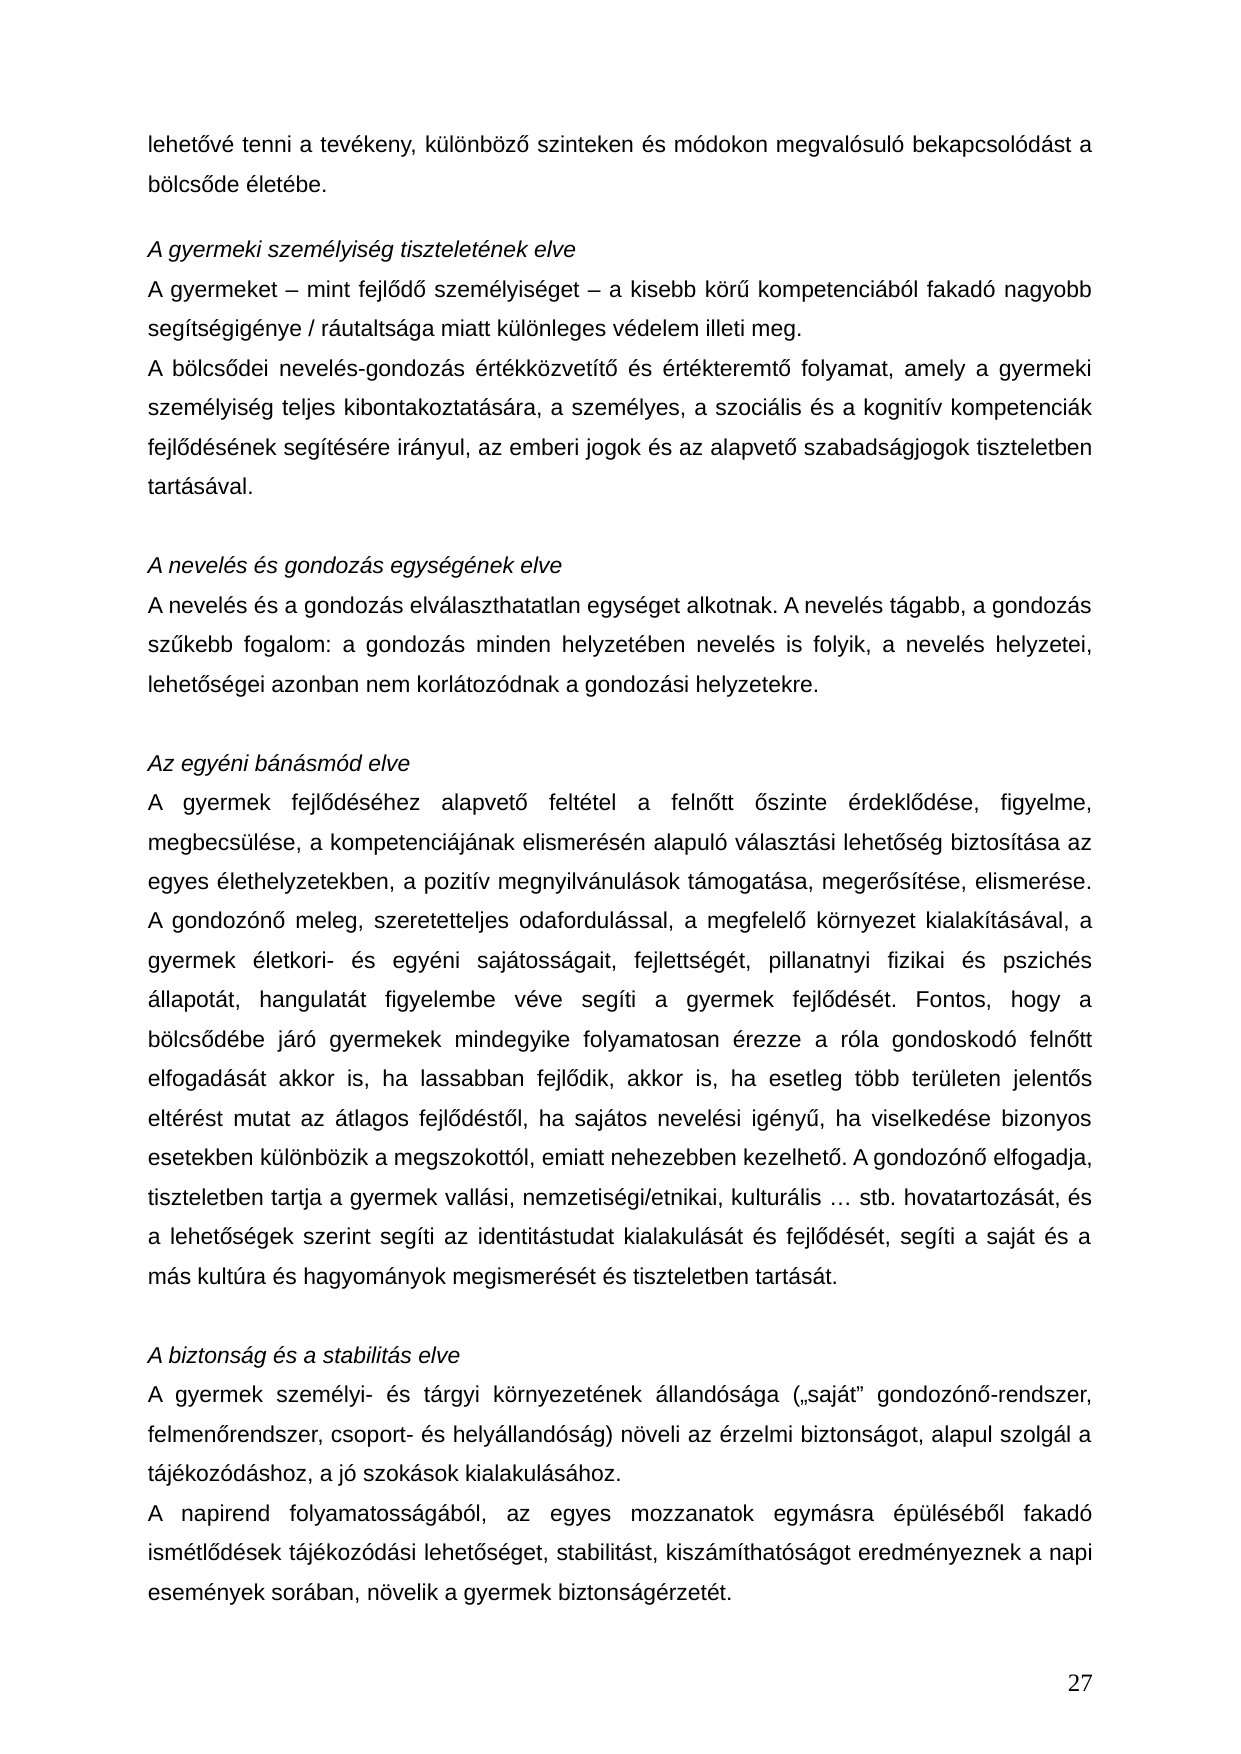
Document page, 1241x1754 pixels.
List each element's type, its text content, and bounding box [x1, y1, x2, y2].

text A napirend folyamatosságából, az egyes mozzanatok egymásra épüléséből fakadó ismétlődések tájékozódási lehetőséget, stabilitást, kiszámíthatóságot eredményeznek a napi események sorában, növelik a gyermek biztonságérzetét. [148, 1500, 1093, 1605]
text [148, 131, 1093, 197]
text A nevelés és a gondozás elválaszthatatlan egységet alkotnak. A nevelés tágabb, a gondozás szűkebb fogalom: a gondozás minden helyzetében nevelés is folyik, a nevelés helyzetei, lehetőségei azonban nem korlátozódnak a gondozási helyzetekre. [148, 592, 1093, 697]
text A nevelés és gondozás egységének elve [148, 552, 1093, 578]
text A biztonság és a stabilitás elve [148, 1342, 1093, 1368]
text Az egyéni bánásmód elve [148, 749, 1093, 776]
text A gyermek fejlődéséhez alapvető feltétel a felnőtt őszinte érdeklődése, figyelme, megbecsülése, a kompetenciájának elismerésén alapuló választási lehetőség biztosítása az egyes élethelyzetekben, a pozitív megnyilvánulások támogatása, megerősítése, elismerése. A gondozónő meleg, szeretetteljes odafordulással, a megfelelő környezet kialakításával, a gyermek életkori- és egyéni sajátosságait, fejlettségét, pillanatnyi fizikai és pszichés állapotát, hangulatát figyelembe véve segíti a gyermek fejlődését. Fontos, hogy a bölcsődébe járó gyermekek mindegyike folyamatosan érezze a róla gondoskodó felnőtt elfogadását akkor is, ha lassabban fejlődik, akkor is, ha esetleg több területen jelentős eltérést mutat az átlagos fejlődéstől, ha sajátos nevelési igényű, ha viselkedése bizonyos esetekben különbözik a megszokottól, emiatt nehezebben kezelhető. A gondozónő elfogadja, tiszteletben tartja a gyermek vallási, nemzetiségi/etnikai, kulturális … stb. hovatartozását, és a lehetőségek szerint segíti az identitástudat kialakulását és fejlődését, segíti a saját és a más kultúra és hagyományok megismerését és tiszteletben tartását. [148, 789, 1093, 1289]
text A bölcsődei nevelés-gondozás értékközvetítő és értékteremtő folyamat, amely a gyermeki személyiség teljes kibontakoztatására, a személyes, a szociális és a kognitív kompetenciák fejlődésének segítésére irányul, az emberi jogok és az alapvető szabadságjogok tiszteletben tartásával. [148, 355, 1093, 499]
text A gyermeki személyiség tiszteletének elve [148, 236, 1093, 263]
text A gyermek személyi- és tárgyi környezetének állandósága („saját” gondozónő-rendszer, felmenőrendszer, csoport- és helyállandóság) növeli az érzelmi biztonságot, alapul szolgál a tájékozódáshoz, a jó szokások kialakulásához. [148, 1381, 1093, 1487]
text A gyermeket – mint fejlődő személyiséget – a kisebb körű kompetenciából fakadó nagyobb segítségigénye / ráutaltsága miatt különleges védelem illeti meg. [148, 276, 1093, 342]
